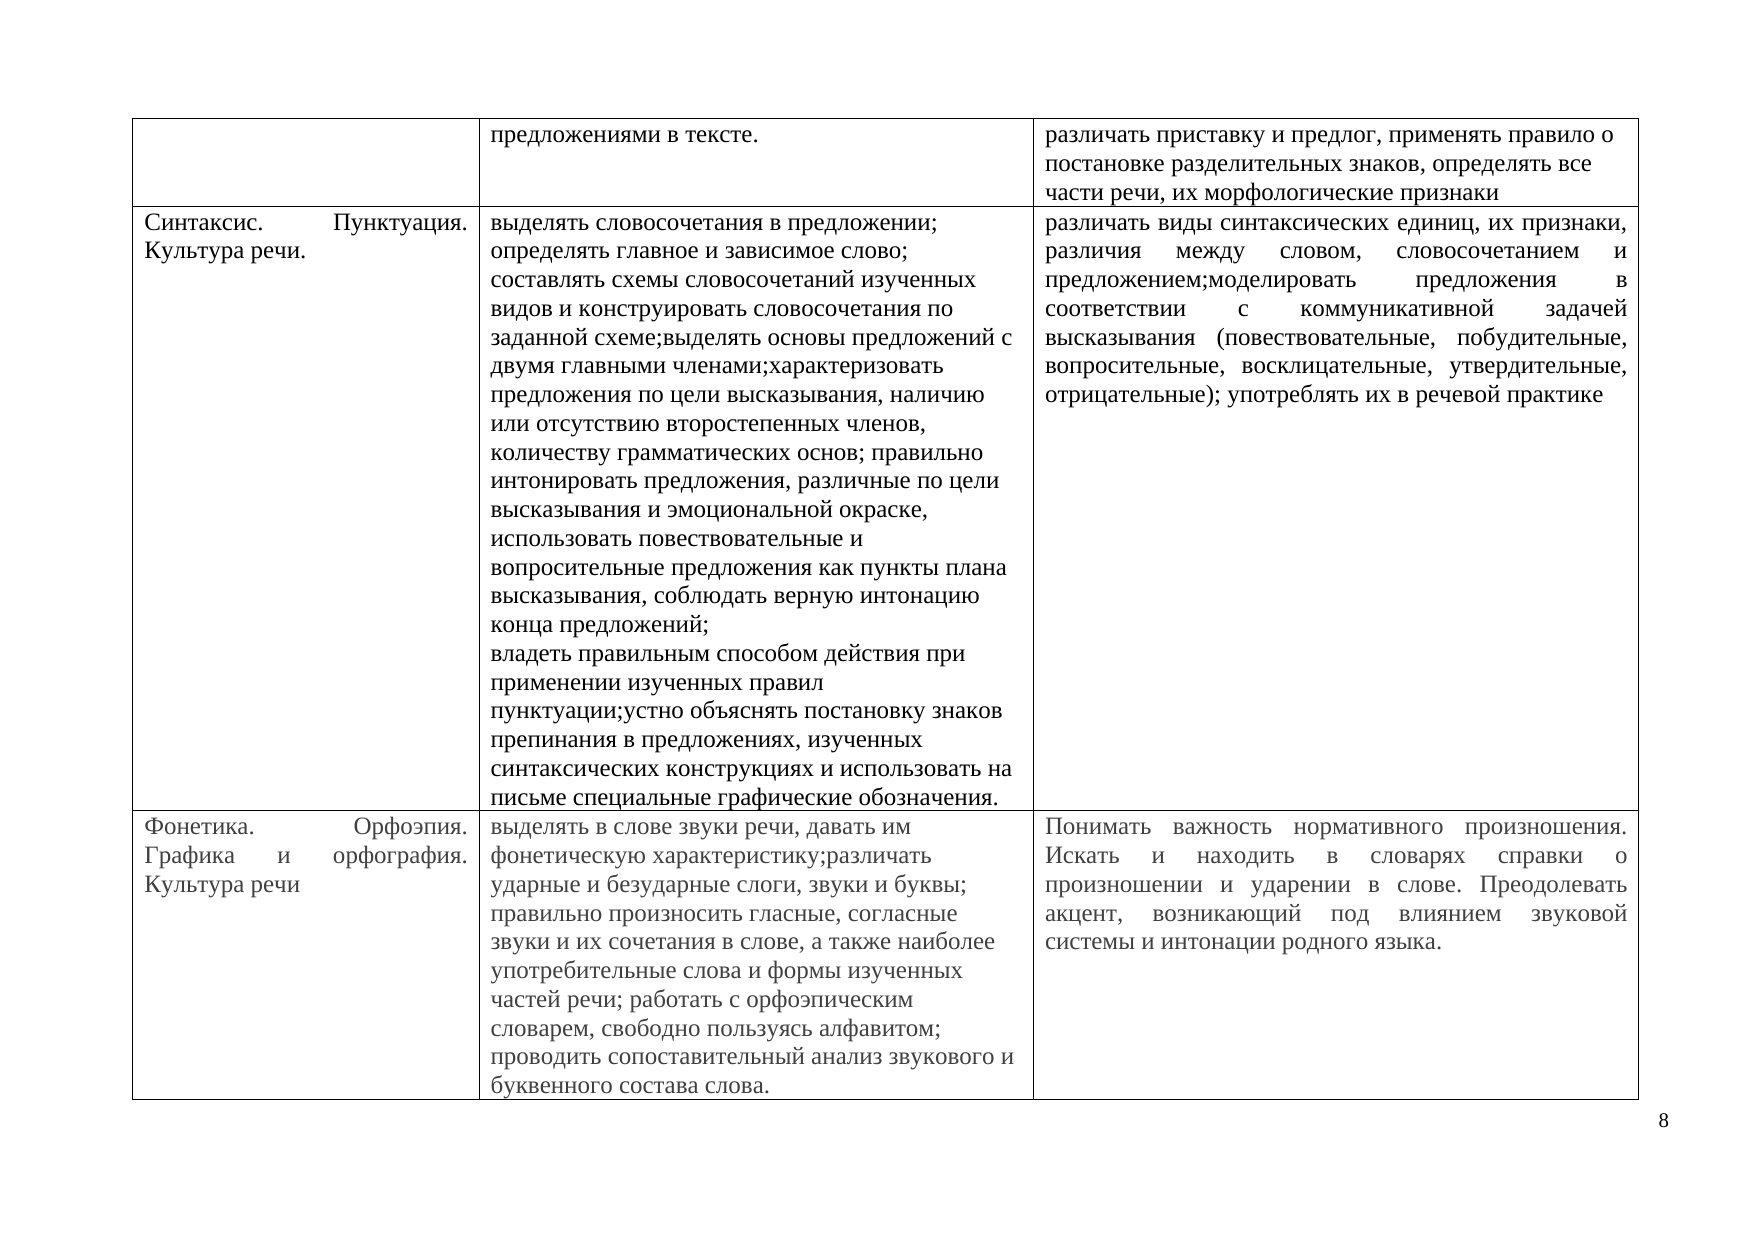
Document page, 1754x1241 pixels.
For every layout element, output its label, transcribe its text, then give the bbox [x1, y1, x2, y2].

table_cell Фонетика. Орфоэпия. Графика и орфография. Культура речи [133, 811, 479, 1099]
table_cell различать виды синтаксических единиц, их признаки, различия между словом, словосочетанием и предложением;моделировать предложения в соответствии с коммуникативной задачей высказывания (повествовательные, побудительные, вопросительные, восклицательные, утвердительные, отрицательные); употреблять их в речевой практике [1034, 207, 1638, 810]
table_cell выделять в слове звуки речи, давать им фонетическую характеристику;различать ударные и безударные слоги, звуки и буквы; правильно произносить гласные, согласные звуки и их сочетания в слове, а также наиболее употребительные слова и формы изученных частей речи; работать с орфоэпическим словарем, свободно пользуясь алфавитом; проводить сопоставительный анализ звукового и буквенного состава слова. [480, 811, 1033, 1099]
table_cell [1034, 119, 1638, 206]
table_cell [133, 119, 479, 206]
table_cell выделять словосочетания в предложении; определять главное и зависимое слово; составлять схемы словосочетаний изученных видов и конструировать словосочетания по заданной схеме;выделять основы предложений с двумя главными членами;характеризовать предложения по цели высказывания, наличию или отсутствию второстепенных членов, количеству грамматических основ; правильно интонировать предложения, различные по цели высказывания и эмоциональной окраске, использовать повествовательные и вопросительные предложения как пункты плана высказывания, соблюдать верную интонацию конца предложений; владеть правильным способом действия при применении изученных правил пунктуации;устно объяснять постановку знаков препинания в предложениях, изученных синтаксических конструкциях и использовать на письме специальные графические обозначения. [480, 207, 1033, 810]
table_cell Понимать важность нормативного произношения. Искать и находить в словарях справки о произношении и ударении в слове. Преодолевать акцент, возникающий под влиянием звуковой системы и интонации родного языка. [1034, 811, 1638, 1099]
table_cell Синтаксис. Пунктуация. Культура речи. [133, 207, 479, 810]
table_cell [480, 119, 1033, 206]
